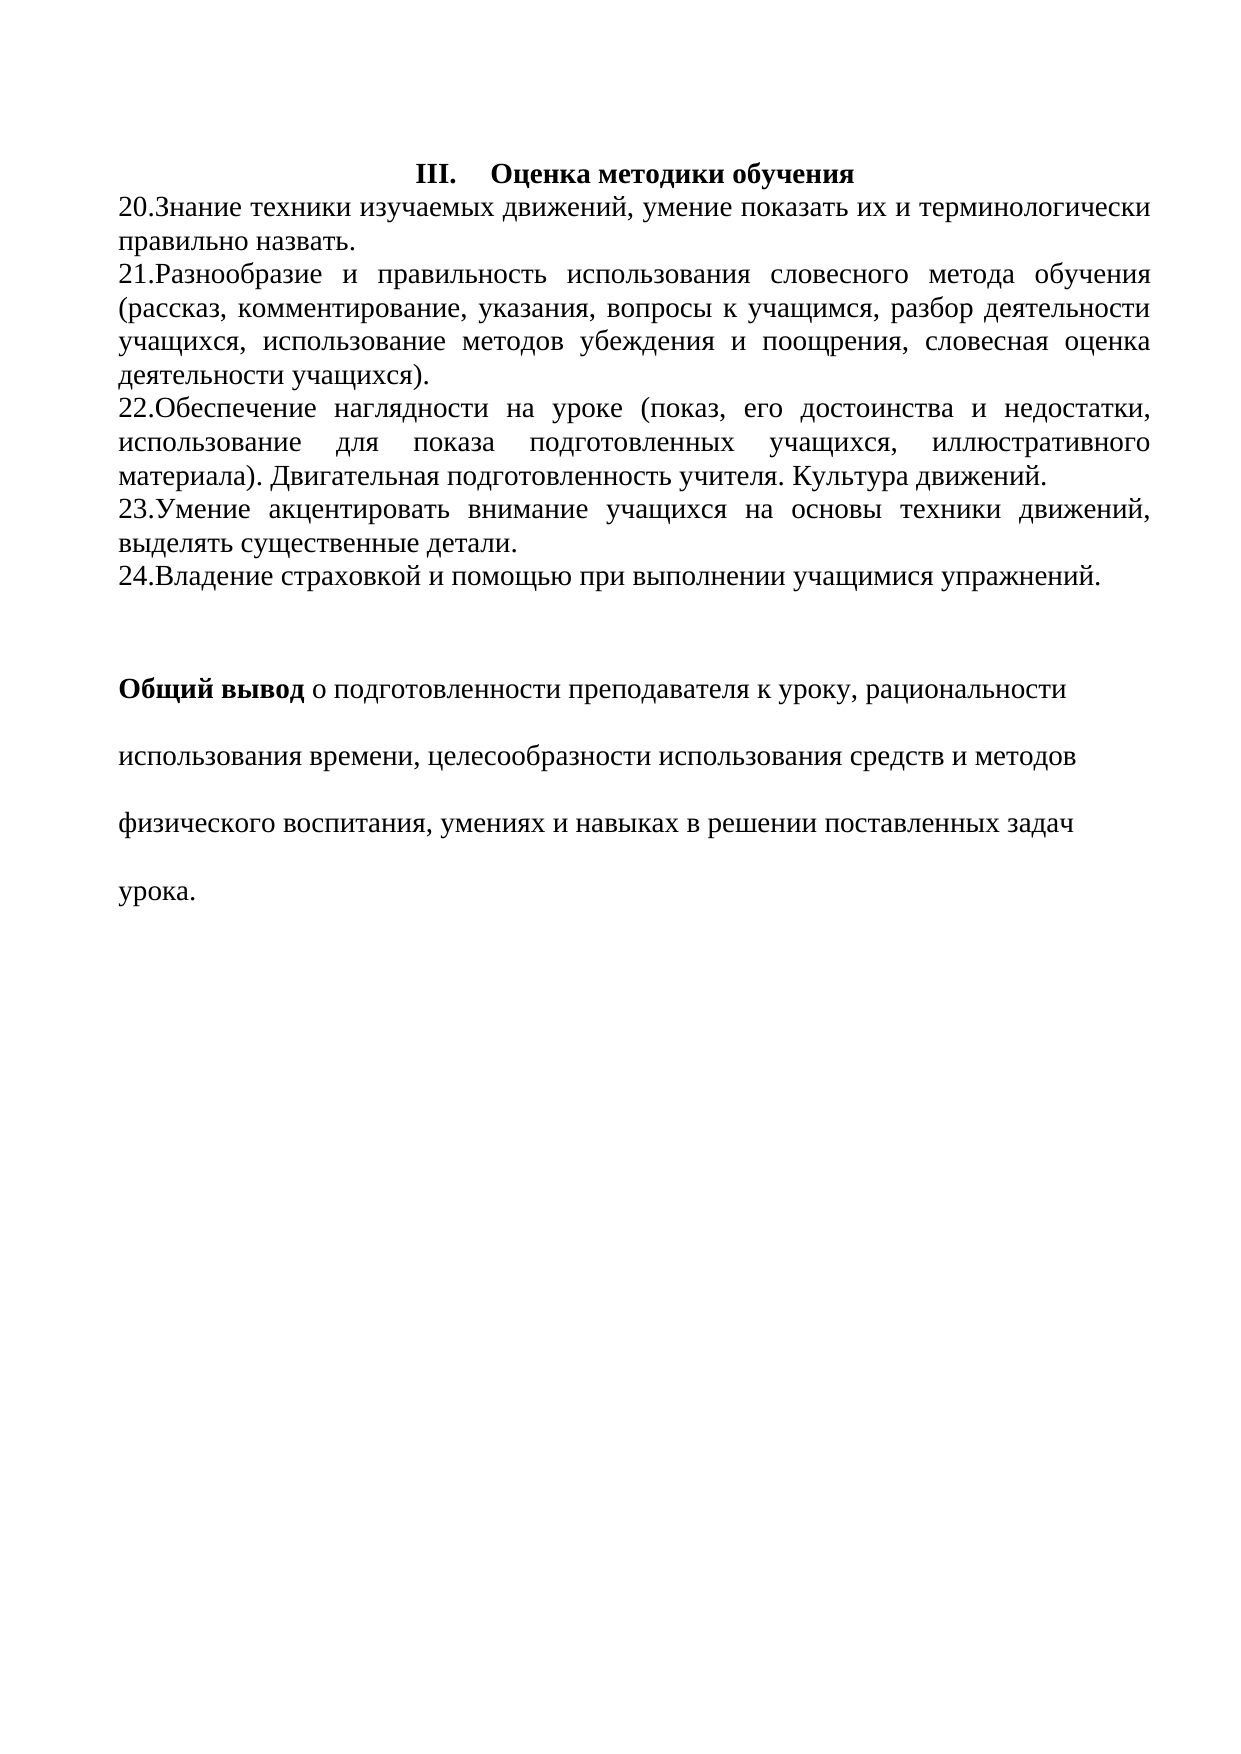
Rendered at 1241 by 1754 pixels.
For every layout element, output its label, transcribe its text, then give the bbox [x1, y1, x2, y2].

text 24.Владение страховкой и помощью при выполнении учащимися упражнений. [118, 558, 1152, 592]
text 20.Знание техники изучаемых движений, умение показать их и терминологически правильно назвать. [118, 189, 1152, 256]
text 22.Обеспечение наглядности на уроке (показ, его достоинства и недостатки, использование для показа подготовленных учащихся, иллюстративного материала). Двигательная подготовленность учителя. Культура движений. [118, 391, 1152, 491]
text 21.Разнообразие и правильность использования словесного метода обучения (рассказ, комментирование, указания, вопросы к учащимся, разбор деятельности учащихся, использование методов убеждения и поощрения, словесная оценка деятельности учащихся). [118, 256, 1152, 391]
list Оценка методики обучения [118, 156, 1152, 189]
text 23.Умение акцентировать внимание учащихся на основы техники движений, выделять существенные детали. [118, 491, 1152, 558]
text Общий вывод о подготовленности преподавателя к уроку, рациональности использования времени, целесообразности использования средств и методов физического воспитания, умениях и навыках в решении поставленных задач урока. [118, 671, 1152, 906]
